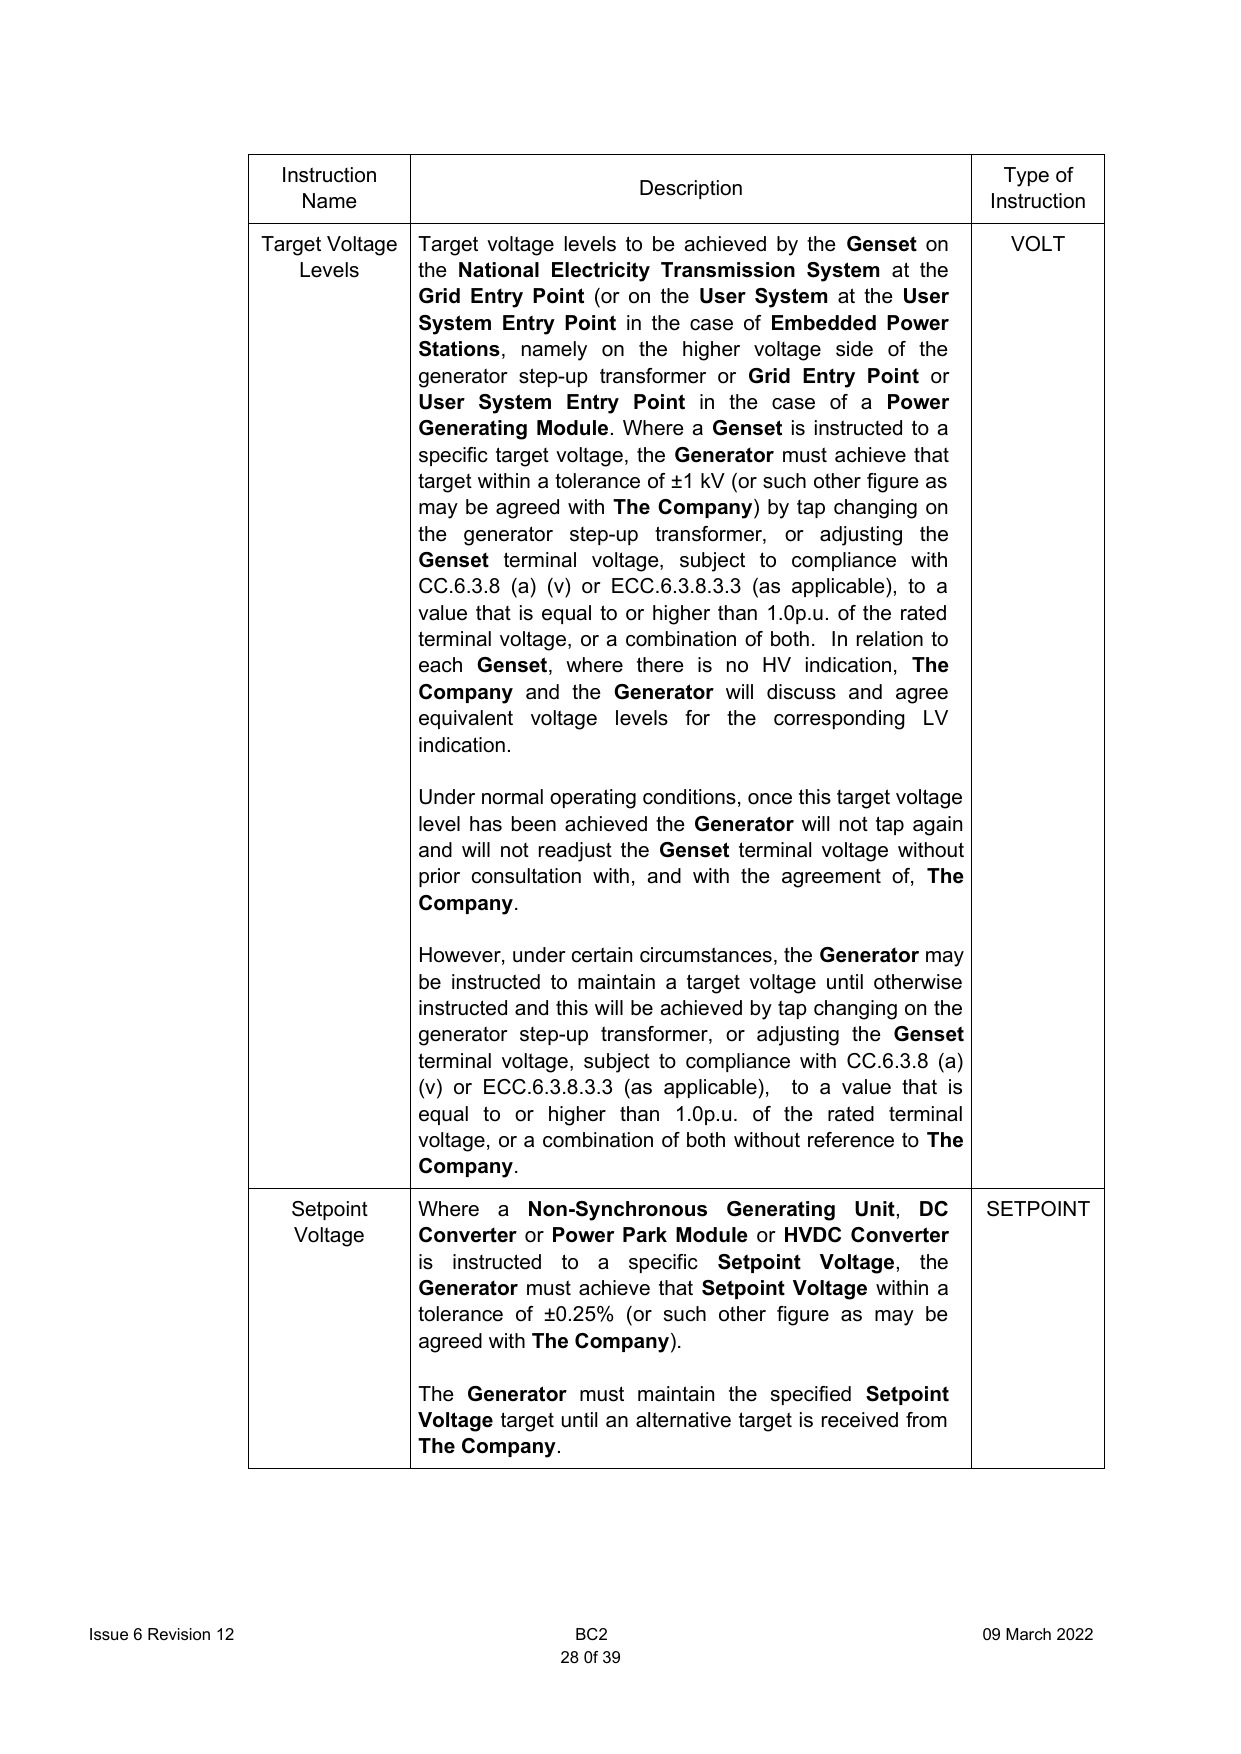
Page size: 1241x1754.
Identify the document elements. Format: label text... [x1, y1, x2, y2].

table_cell Setpoint Voltage [249, 1189, 410, 1468]
table_cell SETPOINT [972, 1189, 1104, 1468]
table_header Type of Instruction [972, 155, 1104, 223]
table_cell Target Voltage Levels [249, 224, 410, 1188]
table_cell Where a Non-Synchronous Generating Unit, DC Converter or Power Park Module or HVDC Converter is instructed to a specific Setpoint Voltage, the Generator must achieve that Setpoint Voltage within a tolerance of ±0.25% (or such other figure as may be agreed with The Company). The Generator must maintain the specified Setpoint Voltage target until an alternative target is received from The Company. [411, 1189, 971, 1468]
table_header Instruction Name [249, 155, 410, 223]
table_cell Target voltage levels to be achieved by the Genset on the National Electricity Transmission System at the Grid Entry Point (or on the User System at the User System Entry Point in the case of Embedded Power Stations, namely on the higher voltage side of the generator step-up transformer or Grid Entry Point or User System Entry Point in the case of a Power Generating Module. Where a Genset is instructed to a specific target voltage, the Generator must achieve that target within a tolerance of ±1 kV (or such other figure as may be agreed with The Company) by tap changing on the generator step-up transformer, or adjusting the Genset terminal voltage, subject to compliance with CC.6.3.8 (a) (v) or ECC.6.3.8.3.3 (as applicable), to a value that is equal to or higher than 1.0p.u. of the rated terminal voltage, or a combination of both. In relation to each Genset, where there is no HV indication, The Company and the Generator will discuss and agree equivalent voltage levels for the corresponding LV indication. Under normal operating conditions, once this target voltage level has been achieved the Generator will not tap again and will not readjust the Genset terminal voltage without prior consultation with, and with the agreement of, The Company. However, under certain circumstances, the Generator may be instructed to maintain a target voltage until otherwise instructed and this will be achieved by tap changing on the generator step-up transformer, or adjusting the Genset terminal voltage, subject to compliance with CC.6.3.8 (a) (v) or ECC.6.3.8.3.3 (as applicable), to a value that is equal to or higher than 1.0p.u. of the rated terminal voltage, or a combination of both without reference to The Company. [411, 224, 971, 1188]
table_cell VOLT [972, 224, 1104, 1188]
table_header Description [411, 155, 971, 223]
